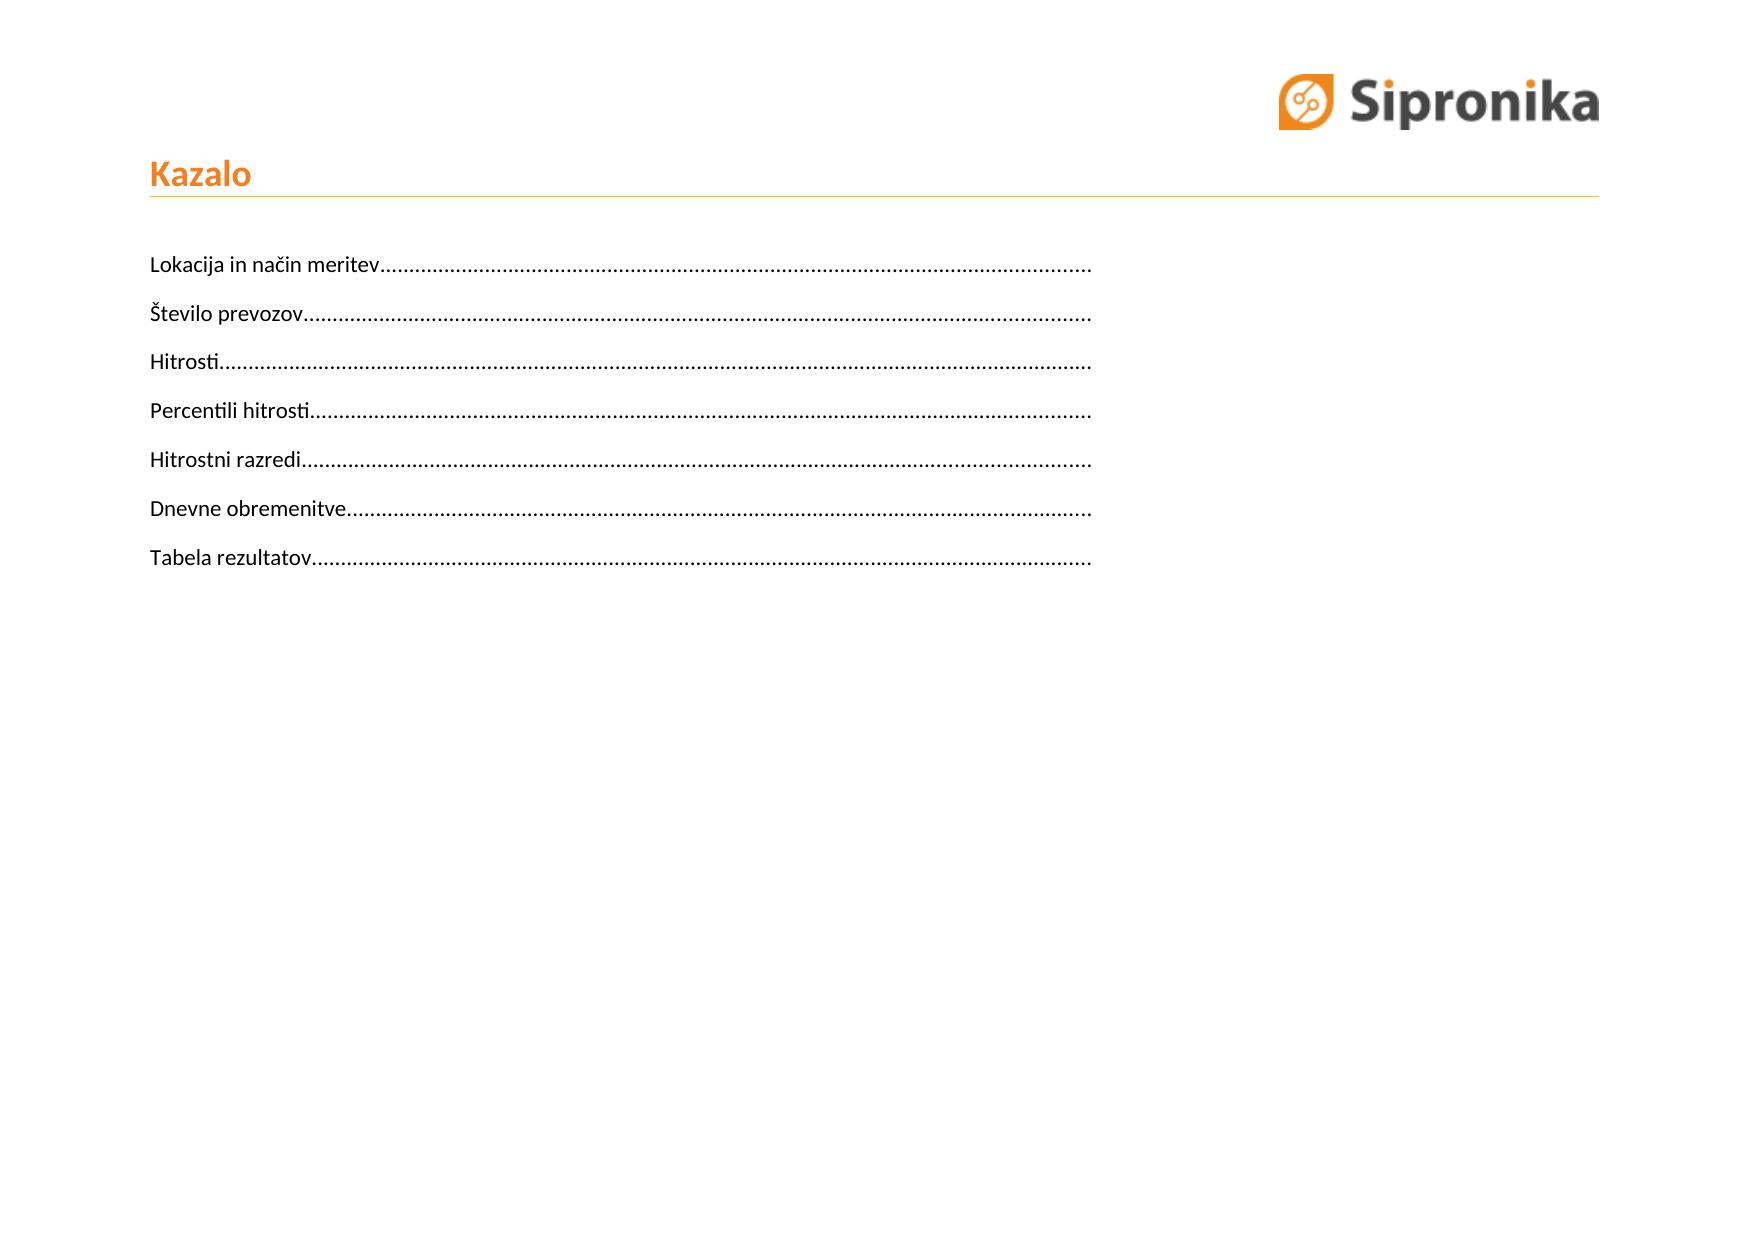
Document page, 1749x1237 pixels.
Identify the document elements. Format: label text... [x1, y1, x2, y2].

text Hitrostni razredi [150, 445, 1599, 473]
text Dnevne obremenitve [150, 494, 1599, 522]
picture [1279, 74, 1599, 130]
text Lokacija in način meritev [150, 250, 1599, 278]
subtitle Kazalo [150, 150, 1599, 196]
text Percentili hitrosti [150, 396, 1599, 424]
text Hitrosti [150, 347, 1599, 376]
text Število prevozov [150, 299, 1599, 327]
text Tabela rezultatov [150, 543, 1599, 571]
